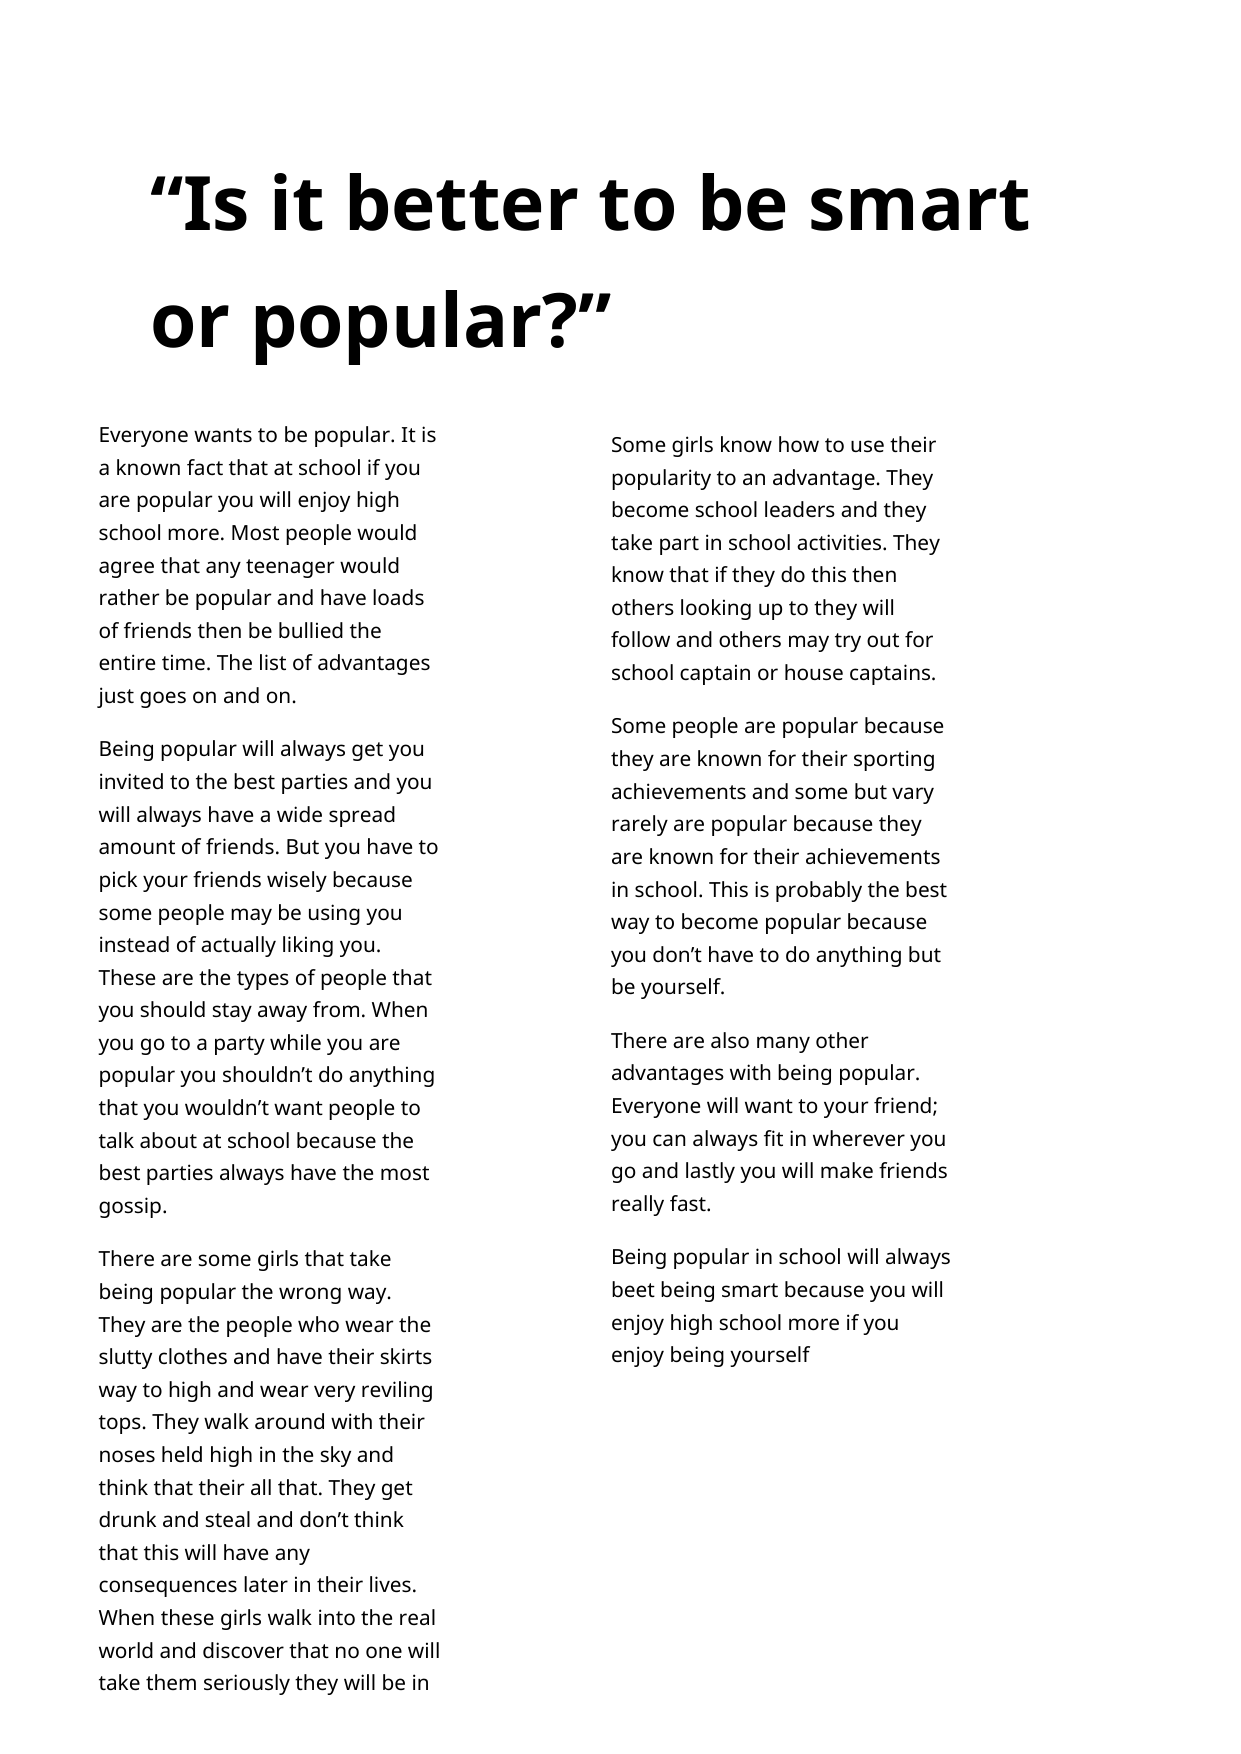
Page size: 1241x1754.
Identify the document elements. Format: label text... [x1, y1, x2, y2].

text “Is it better to be smart or popular?” [150, 150, 1090, 370]
